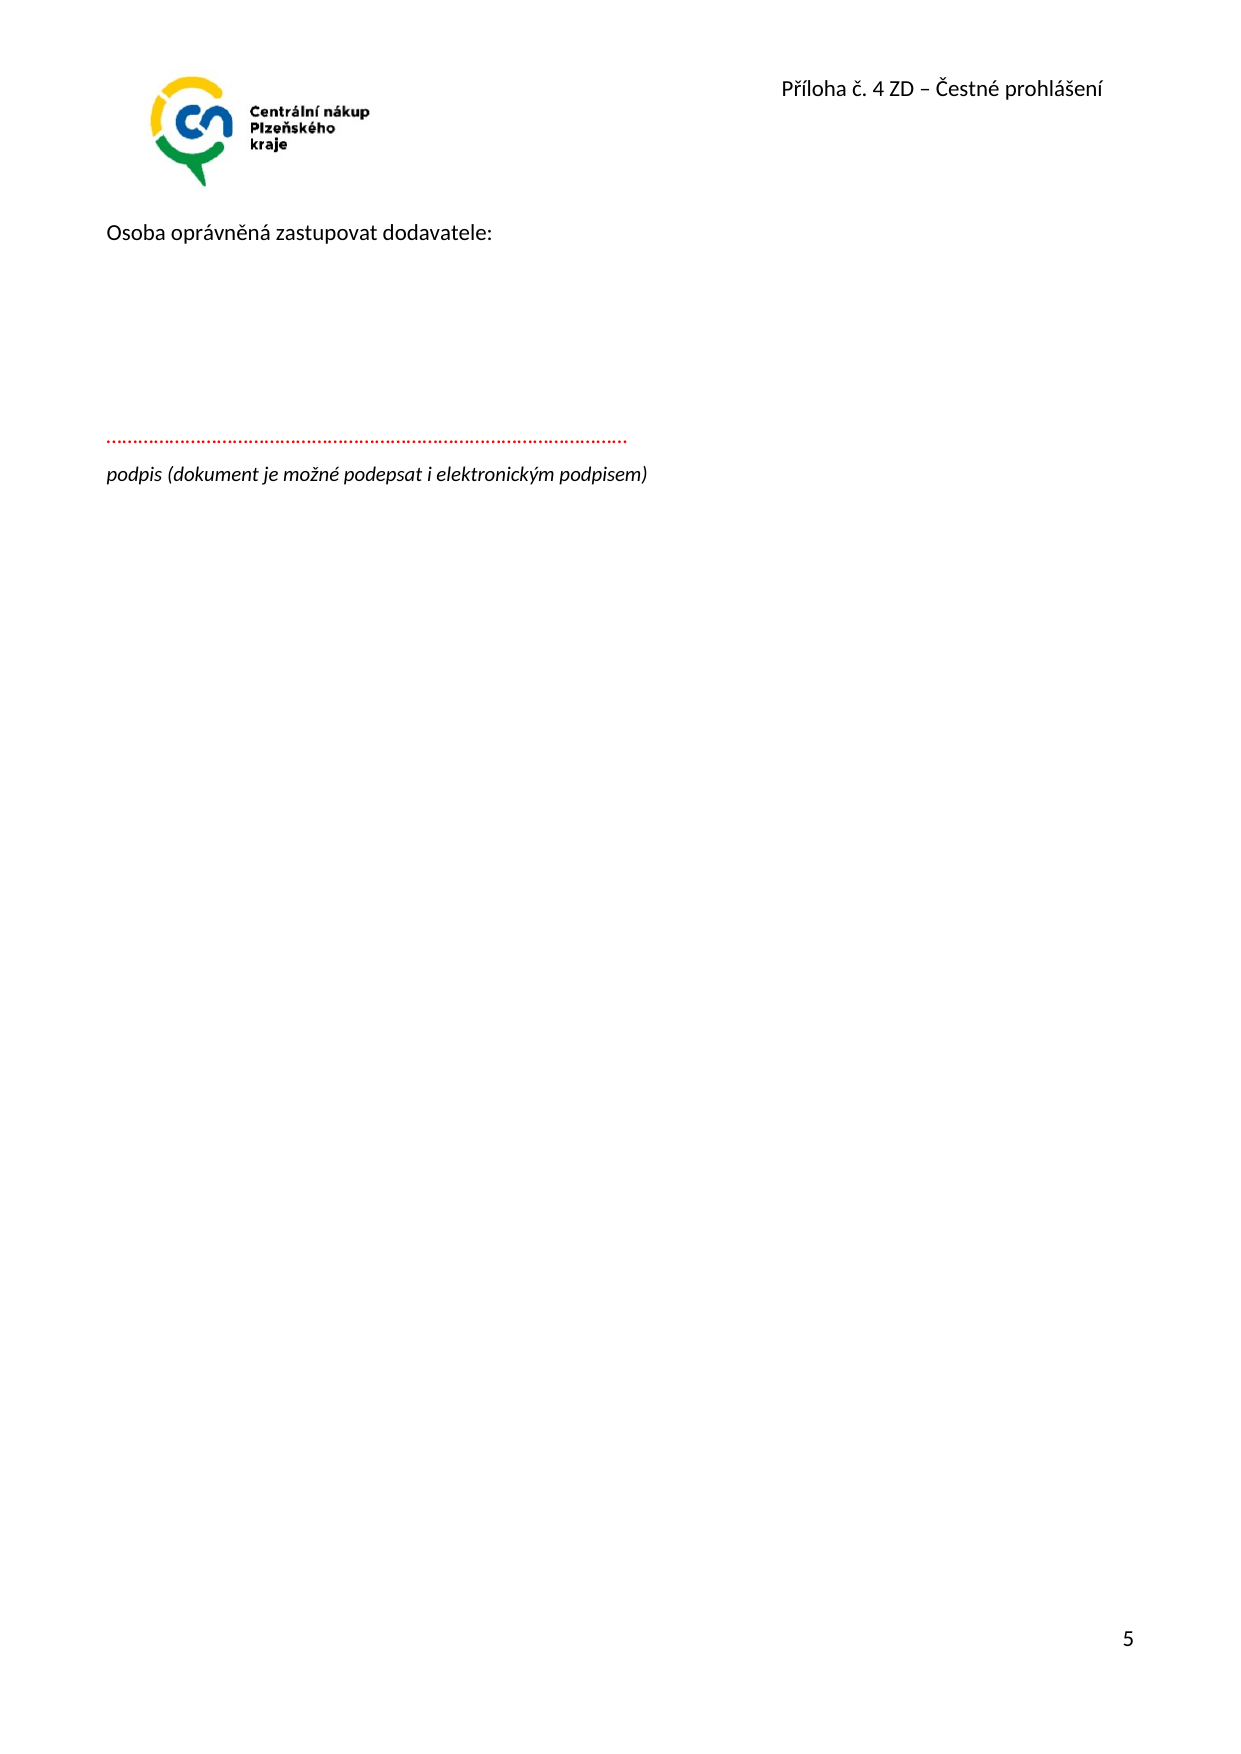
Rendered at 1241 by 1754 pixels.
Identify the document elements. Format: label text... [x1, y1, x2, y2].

text ……………………………………………………………………………………… [106, 421, 1134, 449]
text Osoba oprávněná zastupovat dodavatele: [106, 218, 1134, 246]
picture [106, 29, 413, 218]
text podpis (dokument je možné podepsat i elektronickým podpisem) [106, 461, 1134, 487]
